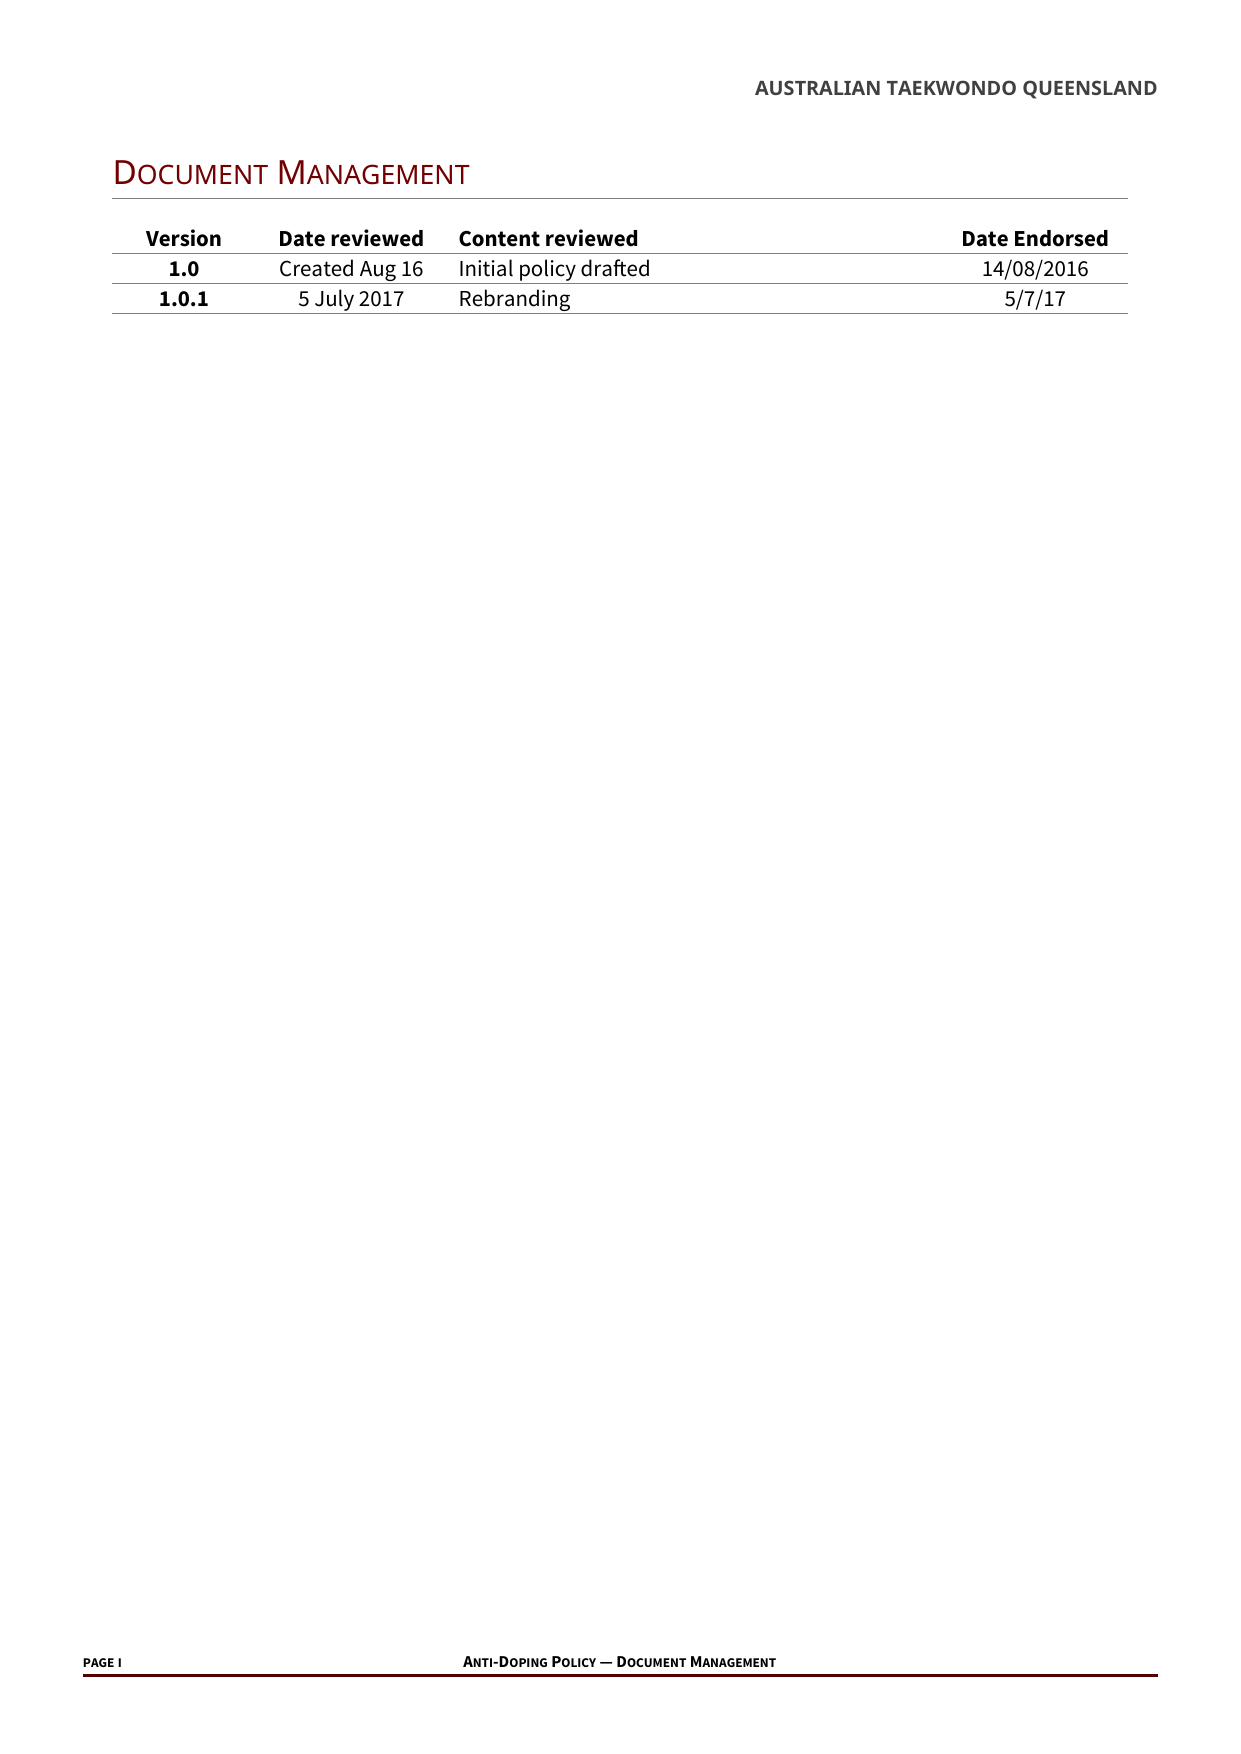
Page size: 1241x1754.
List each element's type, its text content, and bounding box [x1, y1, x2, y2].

subtitle Document Management [112, 149, 1128, 194]
table_cell Created [255, 254, 447, 283]
table_cell 1.0 [112, 254, 255, 283]
table_cell 5 July 2017 [255, 284, 447, 313]
table_header Date reviewed [255, 199, 447, 253]
table_header Version [112, 199, 255, 253]
table_header Date Endorsed [942, 199, 1128, 253]
table_header Content reviewed [447, 199, 942, 253]
table_cell 1.0.1 [112, 284, 255, 313]
table_cell 5/7/17 [942, 284, 1128, 313]
table_cell Rebranding [447, 284, 942, 313]
